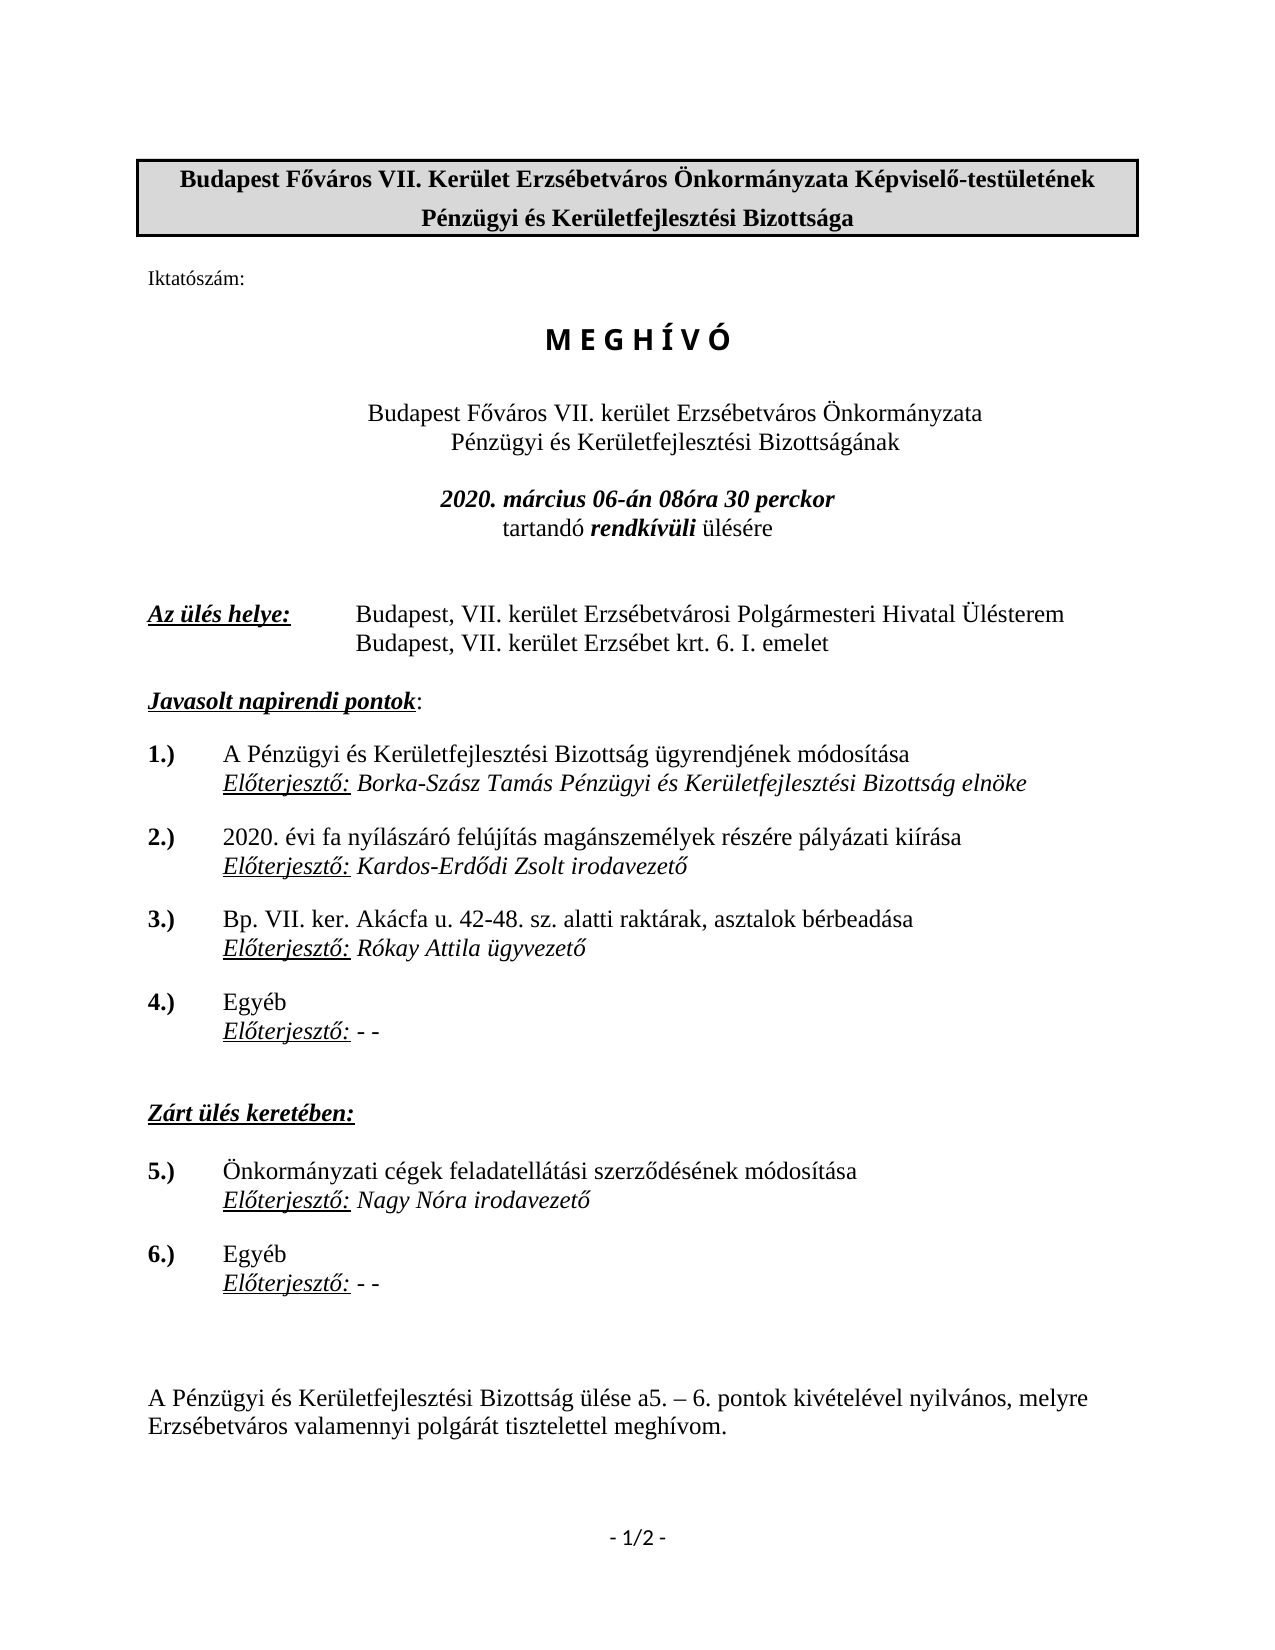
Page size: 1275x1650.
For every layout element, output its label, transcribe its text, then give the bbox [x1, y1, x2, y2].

text 5.) Önkormányzati cégek feladatellátási szerződésének módosítása Előterjesztő: Nagy Nóra irodavezető [148, 1156, 1127, 1214]
text Javasolt napirendi pontok: [148, 686, 1127, 714]
text Budapest Főváros VII. Kerület Erzsébetváros Önkormányzata Képviselő-testületének [139, 162, 1136, 192]
text 3.) Bp. VII. ker. Akácfa u. 42-48. sz. alatti raktárak, asztalok bérbeadása Előterjesztő: Rókay Attila ügyvezető [148, 904, 1127, 962]
text Budapest Főváros VII. kerület Erzsébetváros Önkormányzata Pénzügyi és Kerületfejlesztési Bizottságának [223, 398, 1127, 456]
text 4.) Egyéb Előterjesztő: - - [148, 987, 1127, 1044]
text 2.) 2020. évi fa nyílászáró felújítás magánszemélyek részére pályázati kiírása Előterjesztő: Kardos-Erdődi Zsolt irodavezető [148, 822, 1127, 879]
text 1.) A Pénzügyi és Kerületfejlesztési Bizottság ügyrendjének módosítása Előterjesztő: Borka-Szász Tamás Pénzügyi és Kerületfejlesztési Bizottság elnöke [148, 739, 1127, 797]
text Az ülés helye: Budapest, VII. kerület Erzsébetvárosi Polgármesteri Hivatal Ülésterem Budapest, VII. kerület Erzsébet krt. 6. I. emelet [148, 599, 1127, 657]
text 6.) Egyéb Előterjesztő: - - [148, 1239, 1127, 1296]
text Pénzügyi és Kerületfejlesztési Bizottsága [139, 198, 1136, 234]
text 2020. március 06-án 08óra 30 perckor tartandó rendkívüli ülésére [148, 484, 1127, 542]
text Iktatószám: [148, 266, 1127, 290]
text M E G H Í V Ó [148, 319, 1127, 359]
text A Pénzügyi és Kerületfejlesztési Bizottság ülése a5. – 6. pontok kivételével nyilvános, melyre Erzsébetváros valamennyi polgárát tisztelettel meghívom. [148, 1383, 1127, 1440]
text Zárt ülés keretében: [148, 1098, 1127, 1127]
